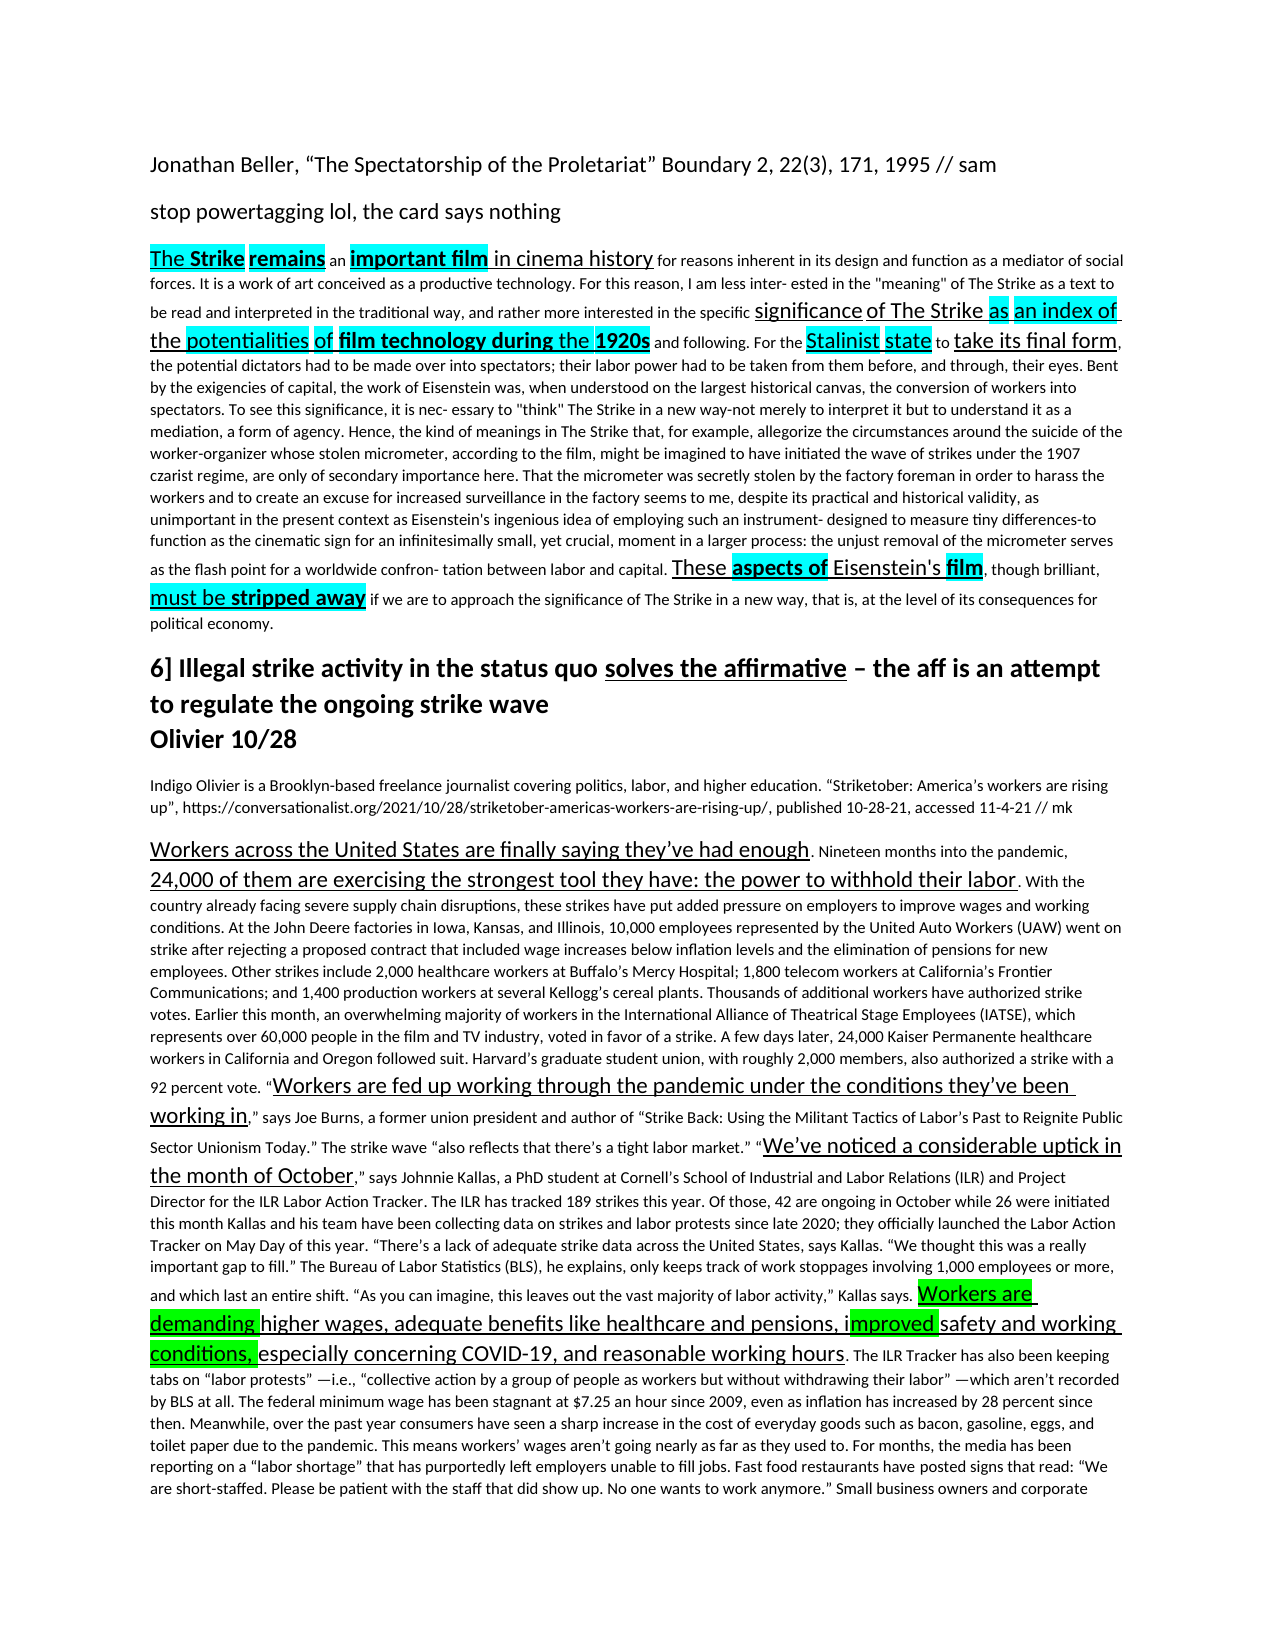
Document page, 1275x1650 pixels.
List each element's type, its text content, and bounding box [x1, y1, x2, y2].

text stop powertagging lol, the card says nothing [150, 197, 1125, 225]
subtitle 6] Illegal strike activity in the status quo solves the affirmative – the aff is an attempt to regulate the ongoing strike wave [150, 651, 1125, 720]
text Indigo Olivier is a Brooklyn-based freelance journalist covering politics, labor, and higher education. “Striketober: America’s workers are rising up”, https://conversationalist.org/2021/10/28/striketober-americas-workers-are-rising-up/, published 10-28-21, accessed 11-4-21 // mk [150, 775, 1125, 817]
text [150, 835, 1125, 1499]
text Jonathan Beller, “The Spectatorship of the Proletariat” Boundary 2, 22(3), 171, 1995 // sam [150, 150, 1125, 178]
text Olivier 10/28 [150, 723, 1125, 756]
text The Strike remains an important film in cinema history for reasons inherent in its design and function as a mediator of social forces. It is a work of art conceived as a productive technology. For this reason, I am less inter- ested in the "meaning" of The Strike as a text to be read and interpreted in the traditional way, and rather more interested in the specific significance of The Strike as an index of the potentialities of film technology during the 1920s and following. For the Stalinist state to take its final form, the potential dictators had to be made over into spectators; their labor power had to be taken from them before, and through, their eyes. Bent by the exigencies of capital, the work of Eisenstein was, when understood on the largest historical canvas, the conversion of workers into spectators. To see this significance, it is nec- essary to "think" The Strike in a new way-not merely to interpret it but to understand it as a mediation, a form of agency. Hence, the kind of meanings in The Strike that, for example, allegorize the circumstances around the suicide of the worker-organizer whose stolen micrometer, according to the film, might be imagined to have initiated the wave of strikes under the 1907 czarist regime, are only of secondary importance here. That the micrometer was secretly stolen by the factory foreman in order to harass the workers and to create an excuse for increased surveillance in the factory seems to me, despite its practical and historical validity, as unimportant in the present context as Eisenstein's ingenious idea of employing such an instrument- designed to measure tiny differences-to function as the cinematic sign for an infinitesimally small, yet crucial, moment in a larger process: the unjust removal of the micrometer serves as the flash point for a worldwide confron- tation between labor and capital. These aspects of Eisenstein's film, though brilliant, must be stripped away if we are to approach the significance of The Strike in a new way, that is, at the level of its consequences for political economy. [150, 244, 1125, 633]
